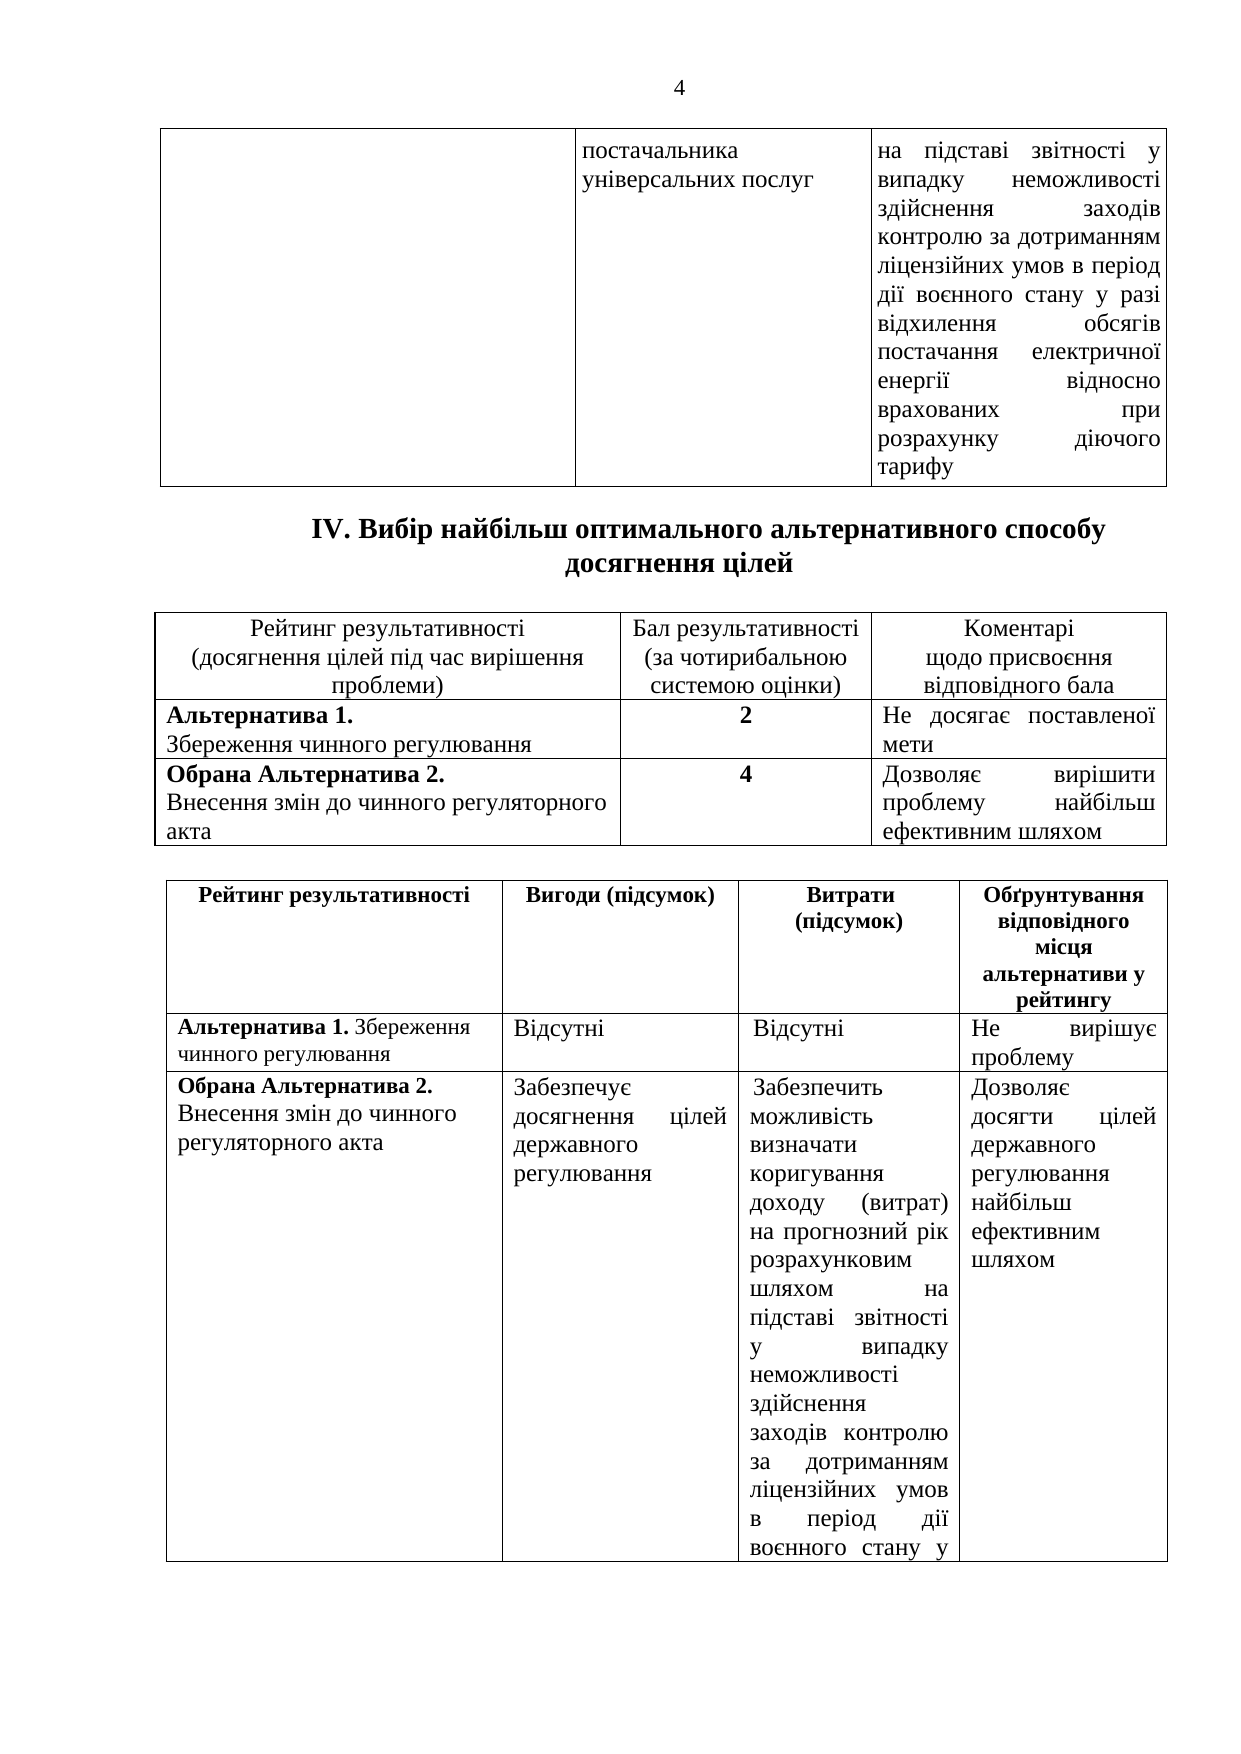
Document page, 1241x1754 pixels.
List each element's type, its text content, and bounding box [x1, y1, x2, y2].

table_cell Обрана Альтернатива 2. Внесення змін до чинного регуляторного акта [156, 759, 620, 845]
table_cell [167, 1072, 502, 1561]
table_header Бал результативності (за чотирибальною системою оцінки) [621, 613, 871, 699]
table_cell Відсутні [503, 1014, 738, 1071]
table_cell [872, 129, 1166, 486]
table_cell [960, 1072, 1167, 1561]
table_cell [739, 1072, 959, 1561]
table_cell Не досягає поставленої мети [872, 700, 1166, 758]
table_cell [503, 1072, 738, 1561]
table_cell Дозволяє вирішити проблему найбільш ефективним шляхом [872, 759, 1166, 845]
table_cell 2 [621, 700, 871, 758]
text IV. Вибір найбільш оптимального альтернативного способу досягнення цілей [177, 511, 1181, 578]
table_header Рейтинг результативності (досягнення цілей під час вирішення проблеми) [156, 613, 620, 699]
table_header Вигоди (підсумок) [503, 881, 738, 1012]
table_header Обґрунтування відповідного місця альтернативи у рейтингу [960, 881, 1167, 1012]
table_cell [576, 129, 871, 486]
table_cell Не вирішує проблему [960, 1014, 1167, 1071]
table_header Коментарі щодо присвоєння відповідного бала [872, 613, 1166, 699]
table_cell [161, 129, 575, 486]
table_header Рейтинг результативності [167, 881, 502, 1012]
table_cell 4 [621, 759, 871, 845]
table_cell Альтернатива 1. Збереження чинного регулювання [167, 1014, 502, 1071]
table_cell Відсутні [739, 1014, 959, 1071]
table_header Витрати (підсумок) [739, 881, 959, 1012]
table_cell Альтернатива 1. Збереження чинного регулювання [156, 700, 620, 758]
